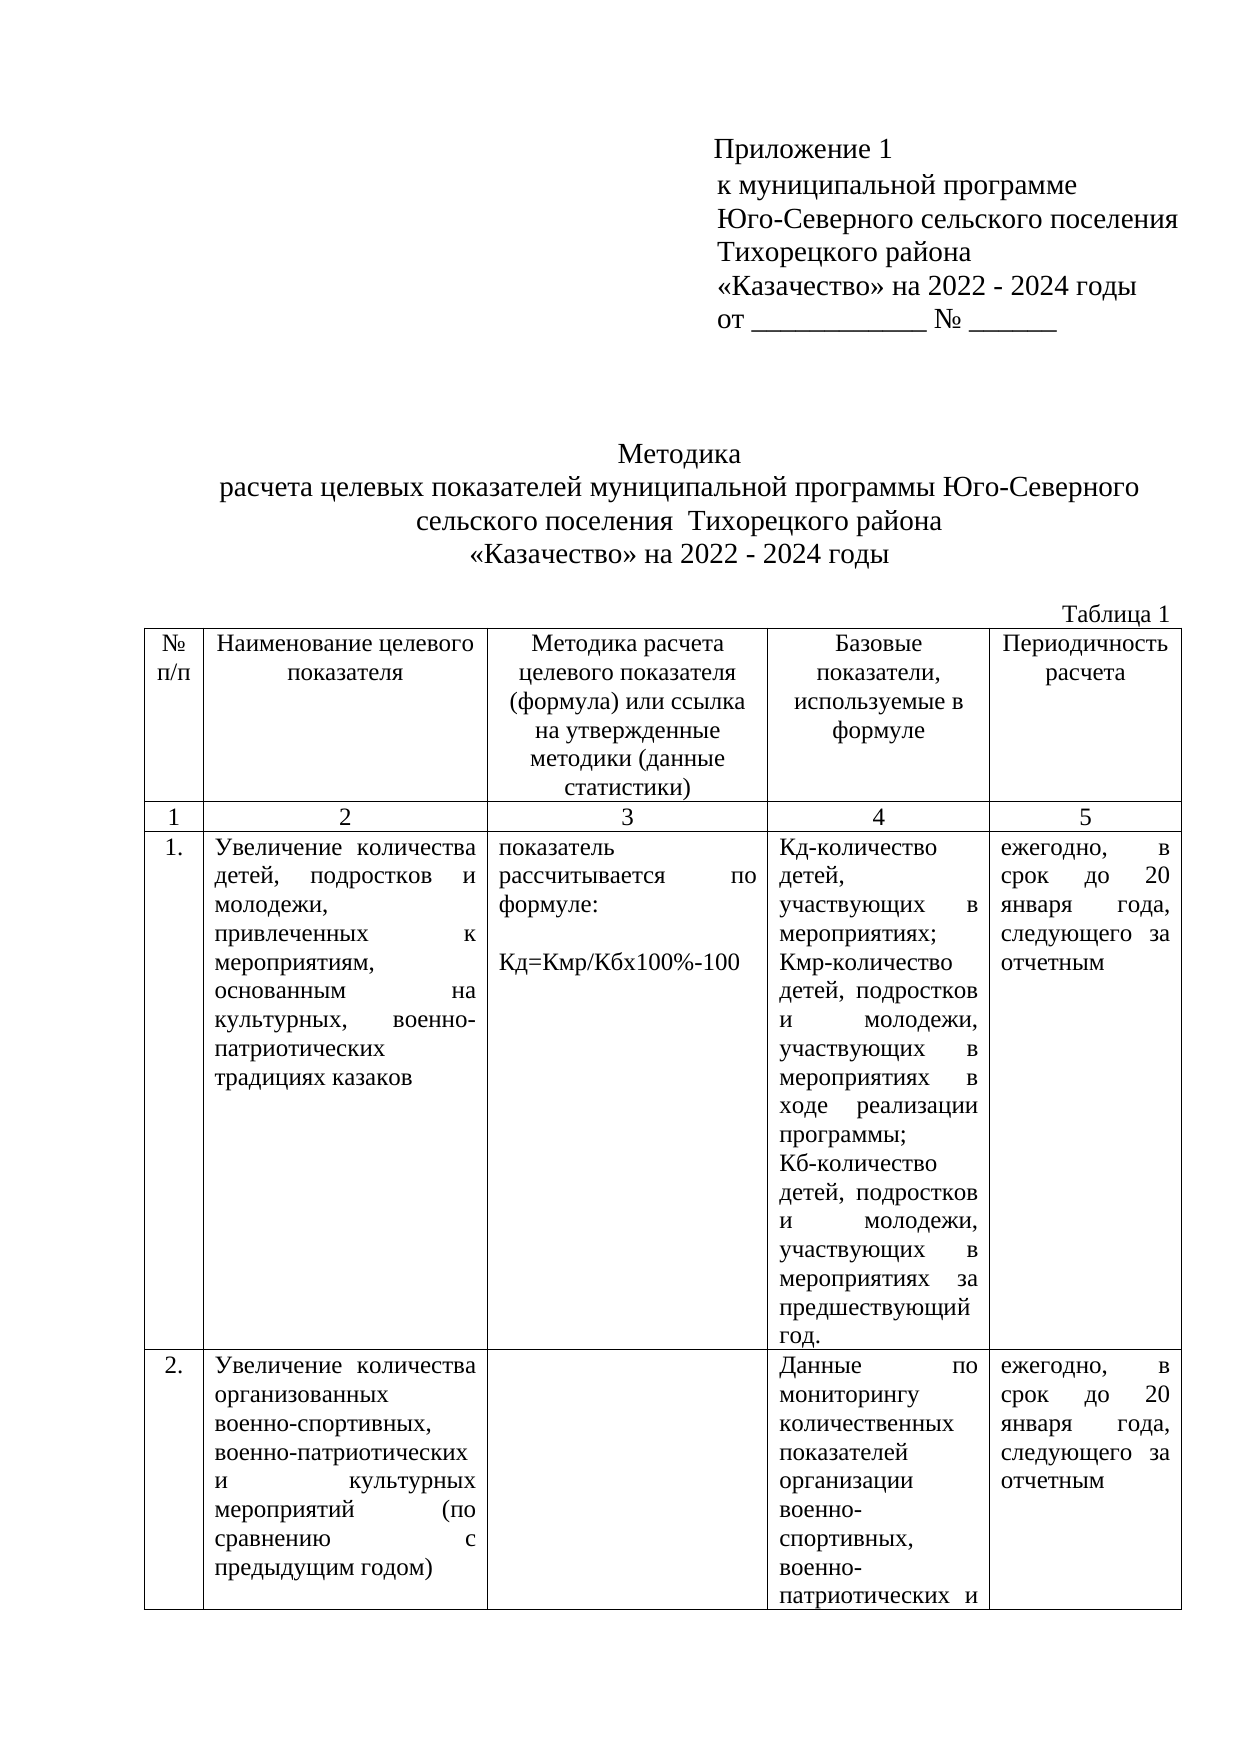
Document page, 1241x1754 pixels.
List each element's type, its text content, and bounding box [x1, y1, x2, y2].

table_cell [204, 1350, 487, 1609]
table_cell 4 [768, 802, 989, 831]
table_cell Базовые показатели, используемые в формуле [768, 629, 989, 801]
table_header Таблица 1 [144, 599, 1181, 627]
table_cell Наименование целевого показателя [204, 629, 487, 801]
text Методика [177, 436, 1181, 469]
text «Казачество» на 2022 - 2024 годы [177, 536, 1181, 570]
table_cell Периодичность расчета [990, 629, 1181, 801]
text Тихорецкого района [177, 234, 1181, 268]
table_cell 2 [204, 802, 487, 831]
table_cell 1. [145, 832, 203, 1349]
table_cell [990, 1350, 1181, 1609]
text Юго-Северного сельского поселения [177, 201, 1181, 234]
table_cell Кд-количество детей, участвующих в мероприятиях; Кмр-количество детей, подростков и молодежи, участвующих в мероприятиях в ходе реализации программы; Кб-количество детей, подростков и молодежи, участвующих в мероприятиях за предшествующий год. [768, 832, 989, 1349]
table_cell Методика расчета целевого показателя (формула) или ссылка на утвержденные методики (данные статистики) [488, 629, 767, 801]
text «Казачество» на 2022 - 2024 годы [177, 268, 1181, 302]
text от ____________ № ______ [177, 302, 1181, 335]
text Приложение 1 [177, 131, 1181, 165]
text расчета целевых показателей муниципальной программы Юго-Северного сельского поселения Тихорецкого района [177, 469, 1181, 536]
table_cell 2. [145, 1350, 203, 1609]
table_cell [488, 1350, 767, 1609]
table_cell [768, 1350, 989, 1609]
table_cell ежегодно, в срок до 20 января года, следующего за отчетным [990, 832, 1181, 1349]
table_cell 3 [488, 802, 767, 831]
table_cell № п/п [145, 629, 203, 801]
text к муниципальной программе [177, 167, 1181, 201]
table_cell 1 [145, 802, 203, 831]
table_cell Увеличение количества детей, подростков и молодежи, привлеченных к мероприятиям, основанным на культурных, военно-патриотических традициях казаков [204, 832, 487, 1349]
table_cell показатель рассчитывается по формуле: Кд=Кмр/Кбх100%-100 [488, 832, 767, 1349]
table_cell 5 [990, 802, 1181, 831]
